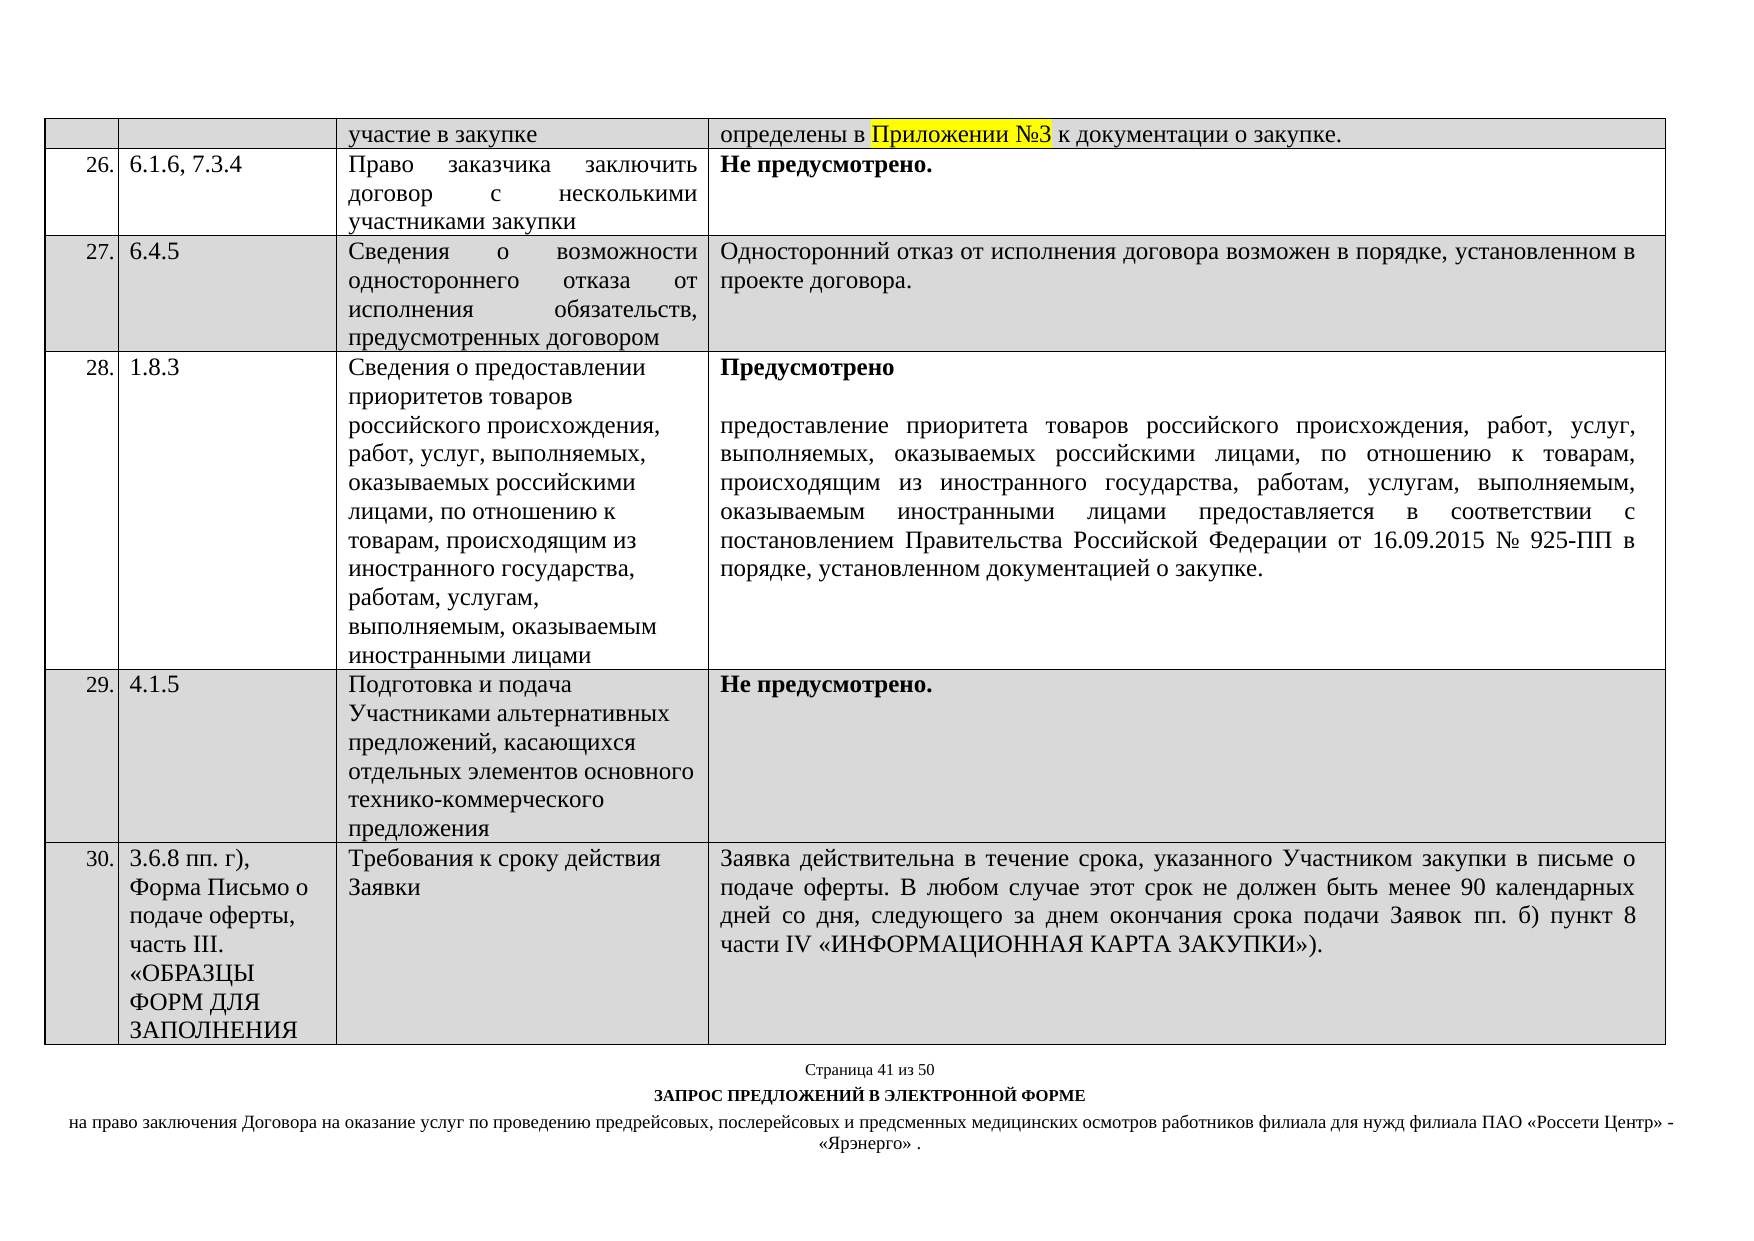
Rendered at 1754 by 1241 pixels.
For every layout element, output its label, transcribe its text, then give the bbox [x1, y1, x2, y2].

table_cell [46, 670, 118, 842]
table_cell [337, 119, 708, 148]
table_cell 6.4.5 [119, 236, 336, 351]
table_cell 6.1.6, 7.3.4 [119, 149, 336, 235]
table_cell [46, 119, 118, 148]
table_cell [337, 843, 708, 1044]
table_cell 4.1.5 [119, 670, 336, 842]
table_cell Односторонний отказ от исполнения договора возможен в порядке, установленном в проекте договора. [709, 236, 1665, 351]
table_cell [46, 236, 118, 351]
table_cell Право заказчика заключить договор с несколькими участниками закупки [337, 149, 708, 235]
table_cell [46, 352, 118, 668]
table_cell 1.8.3 [119, 352, 336, 668]
table_cell Предусмотрено предоставление приоритета товаров российского происхождения, работ, услуг, выполняемых, оказываемых российскими лицами, по отношению к товарам, происходящим из иностранного государства, работам, услугам, выполняемым, оказываемым иностранными лицами предоставляется в соответствии с постановлением Правительства Российской Федерации от 16.09.2015 № 925-ПП в порядке, установленном документацией о закупке. [709, 352, 1665, 668]
table_cell [46, 149, 118, 235]
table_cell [119, 843, 336, 1044]
table_cell Сведения о предоставлении приоритетов товаров российского происхождения, работ, услуг, выполняемых, оказываемых российскими лицами, по отношению к товарам, происходящим из иностранного государства, работам, услугам, выполняемым, оказываемым иностранными лицами [337, 352, 708, 668]
table_cell 5.6.2 [119, 119, 336, 148]
table_cell Подготовка и подача Участниками альтернативных предложений, касающихся отдельных элементов основного технико-коммерческого предложения [337, 670, 708, 842]
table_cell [709, 843, 1665, 1044]
table_cell [46, 843, 118, 1044]
table_cell Не предусмотрено. [709, 149, 1665, 235]
table_cell Не предусмотрено. [709, 670, 1665, 842]
table_cell Сведения о возможности одностороннего отказа от исполнения обязательств, предусмотренных договором [337, 236, 708, 351]
